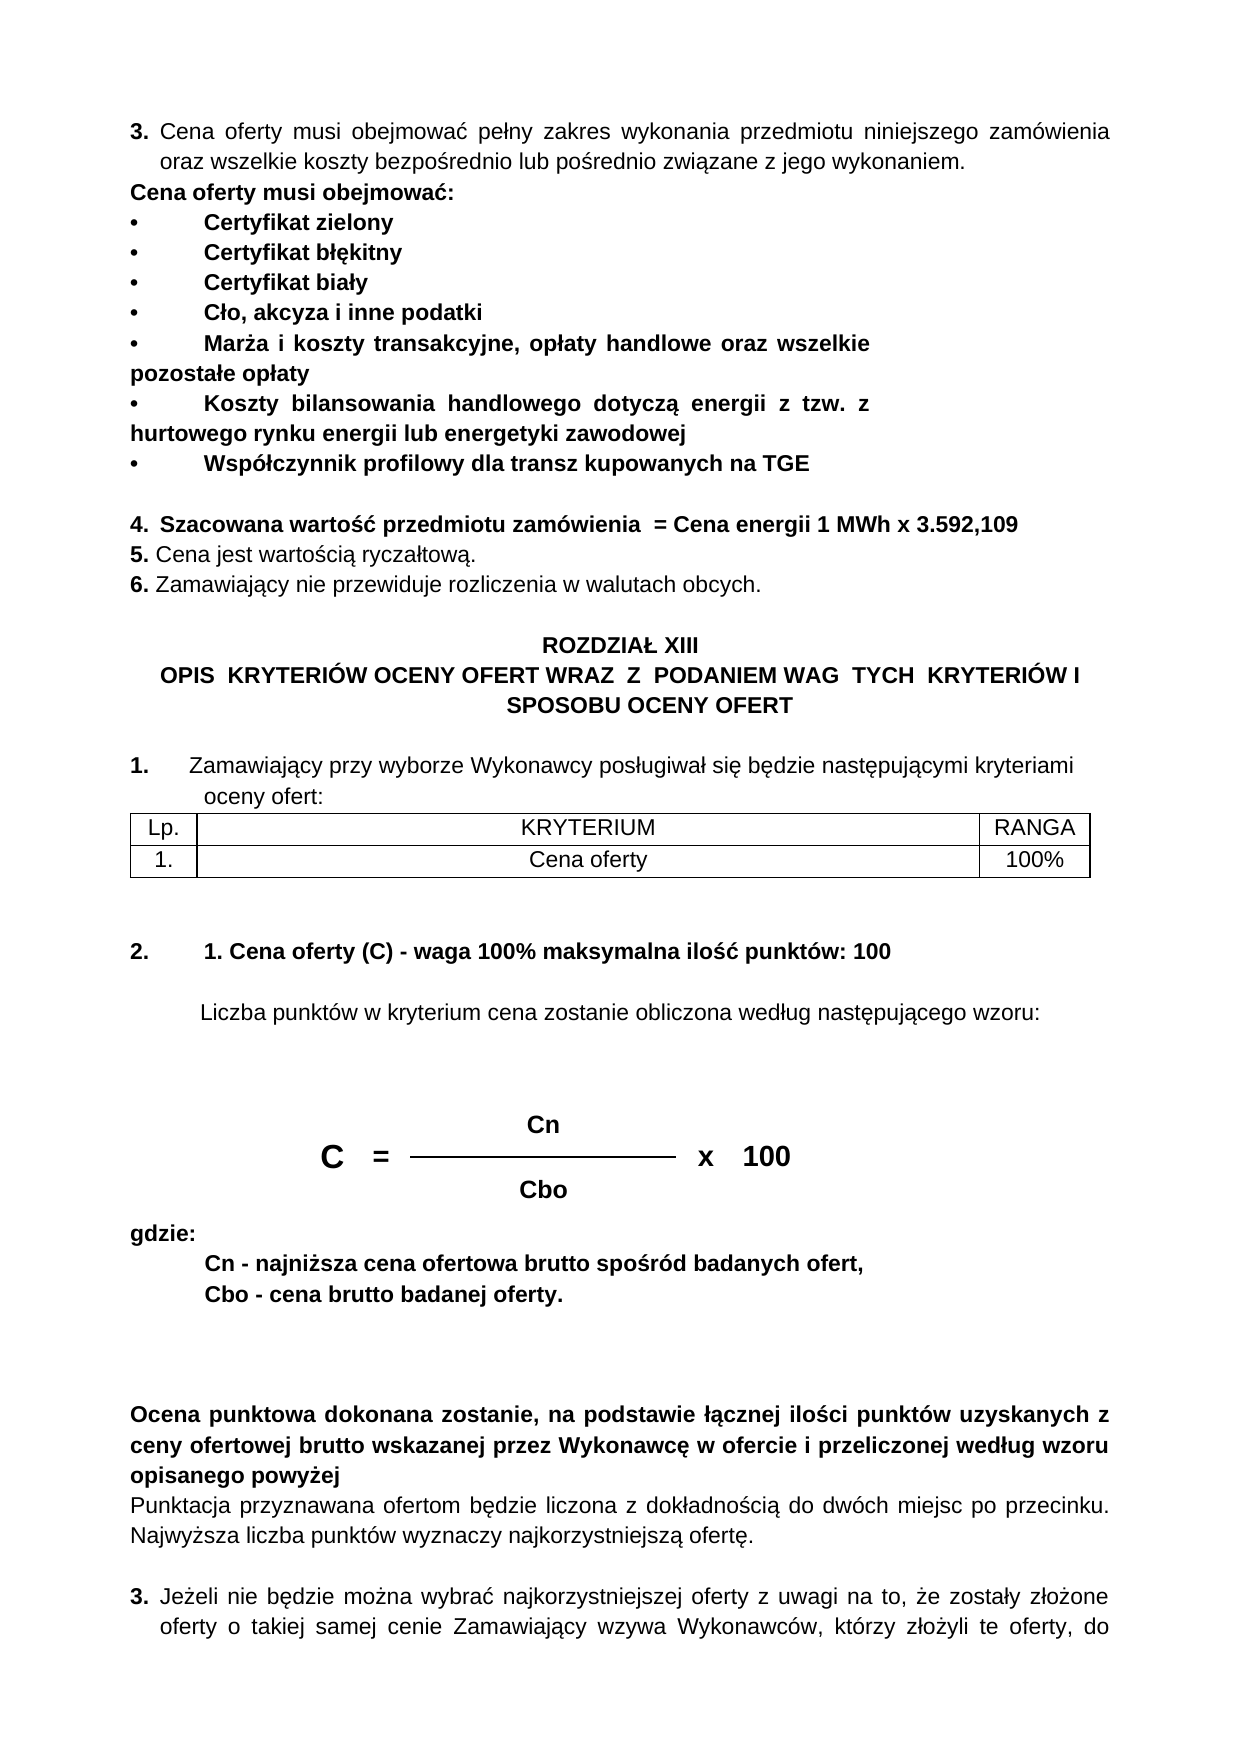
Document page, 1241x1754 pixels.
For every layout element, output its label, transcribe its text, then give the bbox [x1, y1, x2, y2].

table_header x [676, 1092, 735, 1220]
table_header Cn [410, 1092, 676, 1156]
text • Marża i koszty transakcyjne, opłaty handlowe oraz wszelkie pozostałe opłaty [130, 329, 870, 386]
text Cn - najniższa cena ofertowa brutto spośród badanych ofert, [204, 1250, 870, 1277]
text • Współczynnik profilowy dla transz kupowanych na TGE [130, 450, 870, 477]
list Zamawiający przy wyborze Wykonawcy posługiwał się będzie następującymi kryteriami oceny ofert: [130, 752, 1110, 809]
text • Certyfikat zielony [130, 209, 870, 235]
text Liczba punktów w kryterium cena zostanie obliczona według następującego wzoru: [130, 999, 1110, 1025]
text Cena oferty musi obejmować: [130, 178, 870, 205]
text gdzie: [130, 1220, 1110, 1247]
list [130, 1583, 1110, 1639]
list Cena oferty musi obejmować pełny zakres wykonania przedmiotu niniejszego zamówienia oraz wszelkie koszty bezpośrednio lub pośrednio związane z jego wykonaniem. [130, 118, 1110, 175]
text 5. Cena jest wartością ryczałtową. [130, 541, 1110, 567]
text • Certyfikat błękitny [130, 239, 870, 265]
text Ocena punktowa dokonana zostanie, na podstawie łącznej ilości punktów uzyskanych z ceny ofertowej brutto wskazanej przez Wykonawcę w ofercie i przeliczonej według wzoru opisanego powyżej [130, 1401, 1110, 1488]
table_header KRYTERIUM [198, 814, 979, 844]
table_header = [351, 1092, 410, 1220]
table_header 100 [735, 1092, 925, 1220]
table_header Lp. [131, 814, 196, 844]
text • Koszty bilansowania handlowego dotyczą energii z tzw. z hurtowego rynku energii lub energetyki zawodowej [130, 390, 870, 447]
text Punktacja przyznawana ofertom będzie liczona z dokładnością do dwóch miejsc po przecinku. Najwyższa liczba punktów wyznaczy najkorzystniejszą ofertę. [130, 1492, 1110, 1549]
text Cbo - cena brutto badanej oferty. [204, 1281, 870, 1307]
table_cell 100% [980, 846, 1089, 877]
table_cell Cena oferty [198, 846, 979, 877]
list Szacowana wartość przedmiotu zamówienia = Cena energii 1 MWh x 3.592,109 [130, 511, 1110, 537]
text ROZDZIAŁ XIII [130, 632, 1110, 658]
text OPIS KRYTERIÓW OCENY OFERT WRAZ Z PODANIEM WAG TYCH KRYTERIÓW I SPOSOBU OCENY OFERT [130, 662, 1110, 718]
list 1. Cena oferty (C) - waga 100% maksymalna ilość punktów: 100 [130, 938, 1110, 964]
text • Certyfikat biały [130, 269, 870, 296]
text • Cło, akcyza i inne podatki [130, 299, 870, 326]
table_header C [130, 1092, 351, 1220]
table_cell 1. [131, 846, 196, 877]
text 6. Zamawiający nie przewiduje rozliczenia w walutach obcych. [130, 571, 1110, 598]
table_cell Cbo [410, 1158, 676, 1220]
table_header RANGA [980, 814, 1089, 844]
